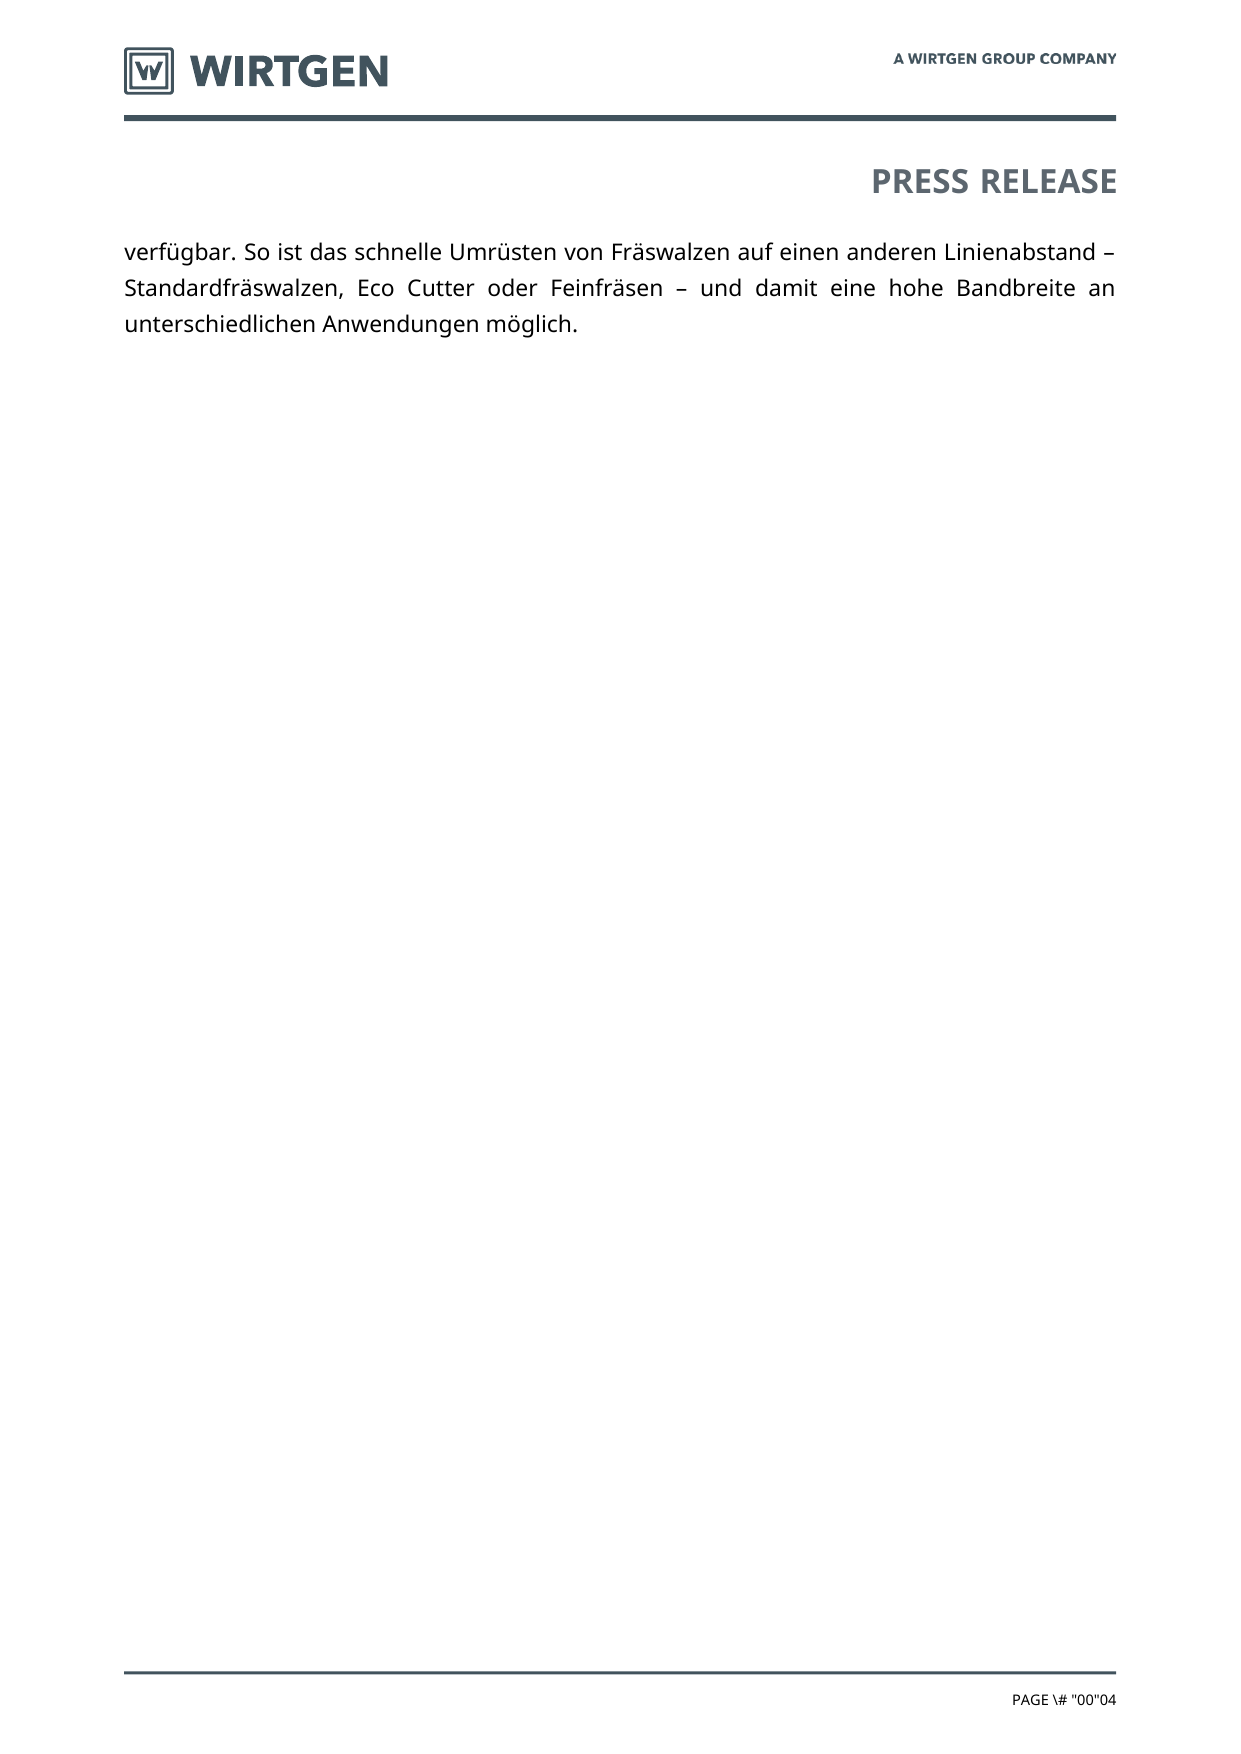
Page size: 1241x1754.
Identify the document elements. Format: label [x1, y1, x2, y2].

text [124, 236, 1116, 339]
picture [893, 53, 1117, 64]
